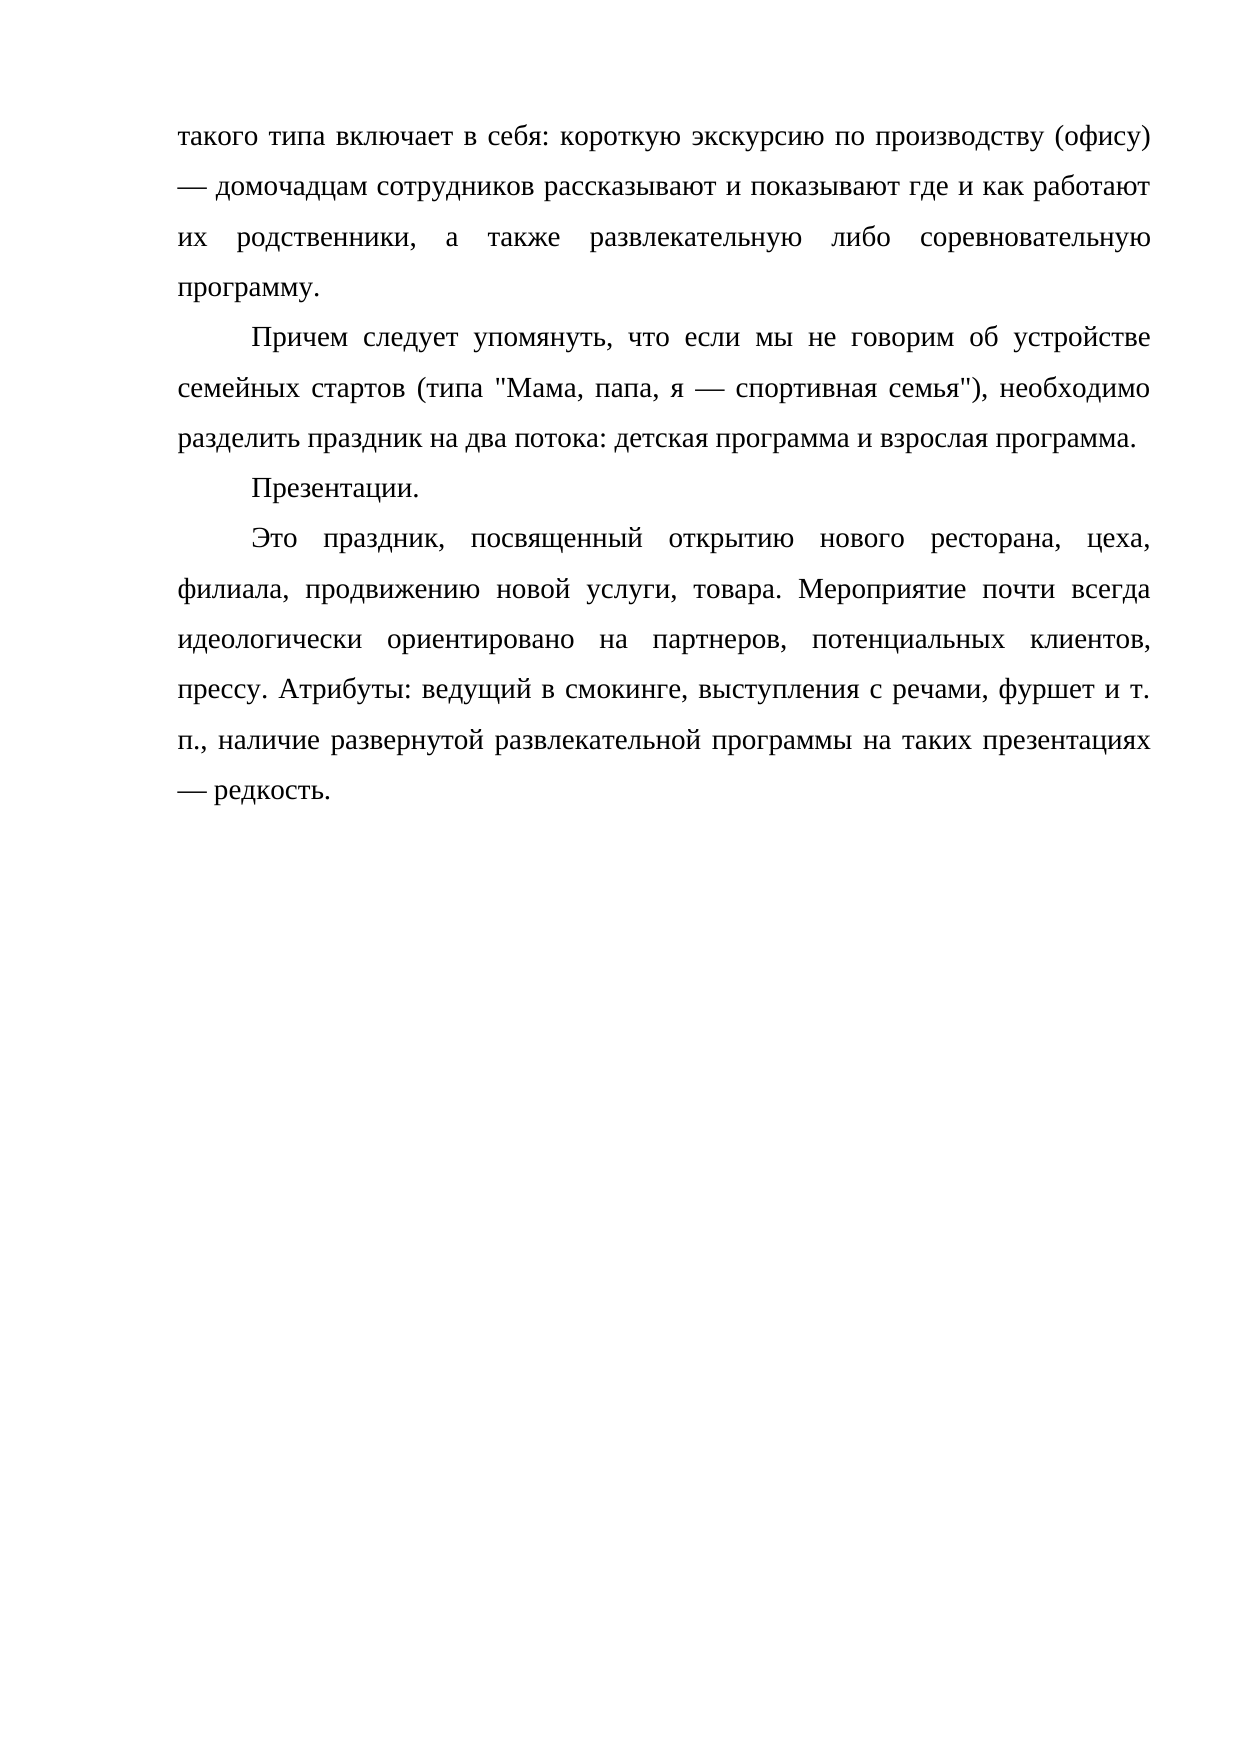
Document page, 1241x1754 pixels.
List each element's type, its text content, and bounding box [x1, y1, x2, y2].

text Причем следует упомянуть, что если мы не говорим об устройстве семейных стартов (типа "Мама, папа, я — спортивная семья"), необходимо разделить праздник на два потока: детская программа и взрослая программа. [177, 319, 1152, 453]
text Это праздник, посвященный открытию нового ресторана, цеха, филиала, продвижению новой услуги, товара. Мероприятие почти всегда идеологически ориентировано на партнеров, потенциальных клиентов, прессу. Атрибуты: ведущий в смокинге, выступления с речами, фуршет и т. п., наличие развернутой развлекательной программы на таких презентациях — редкость. [177, 521, 1152, 806]
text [177, 118, 1152, 303]
text Презентации. [177, 470, 1152, 504]
